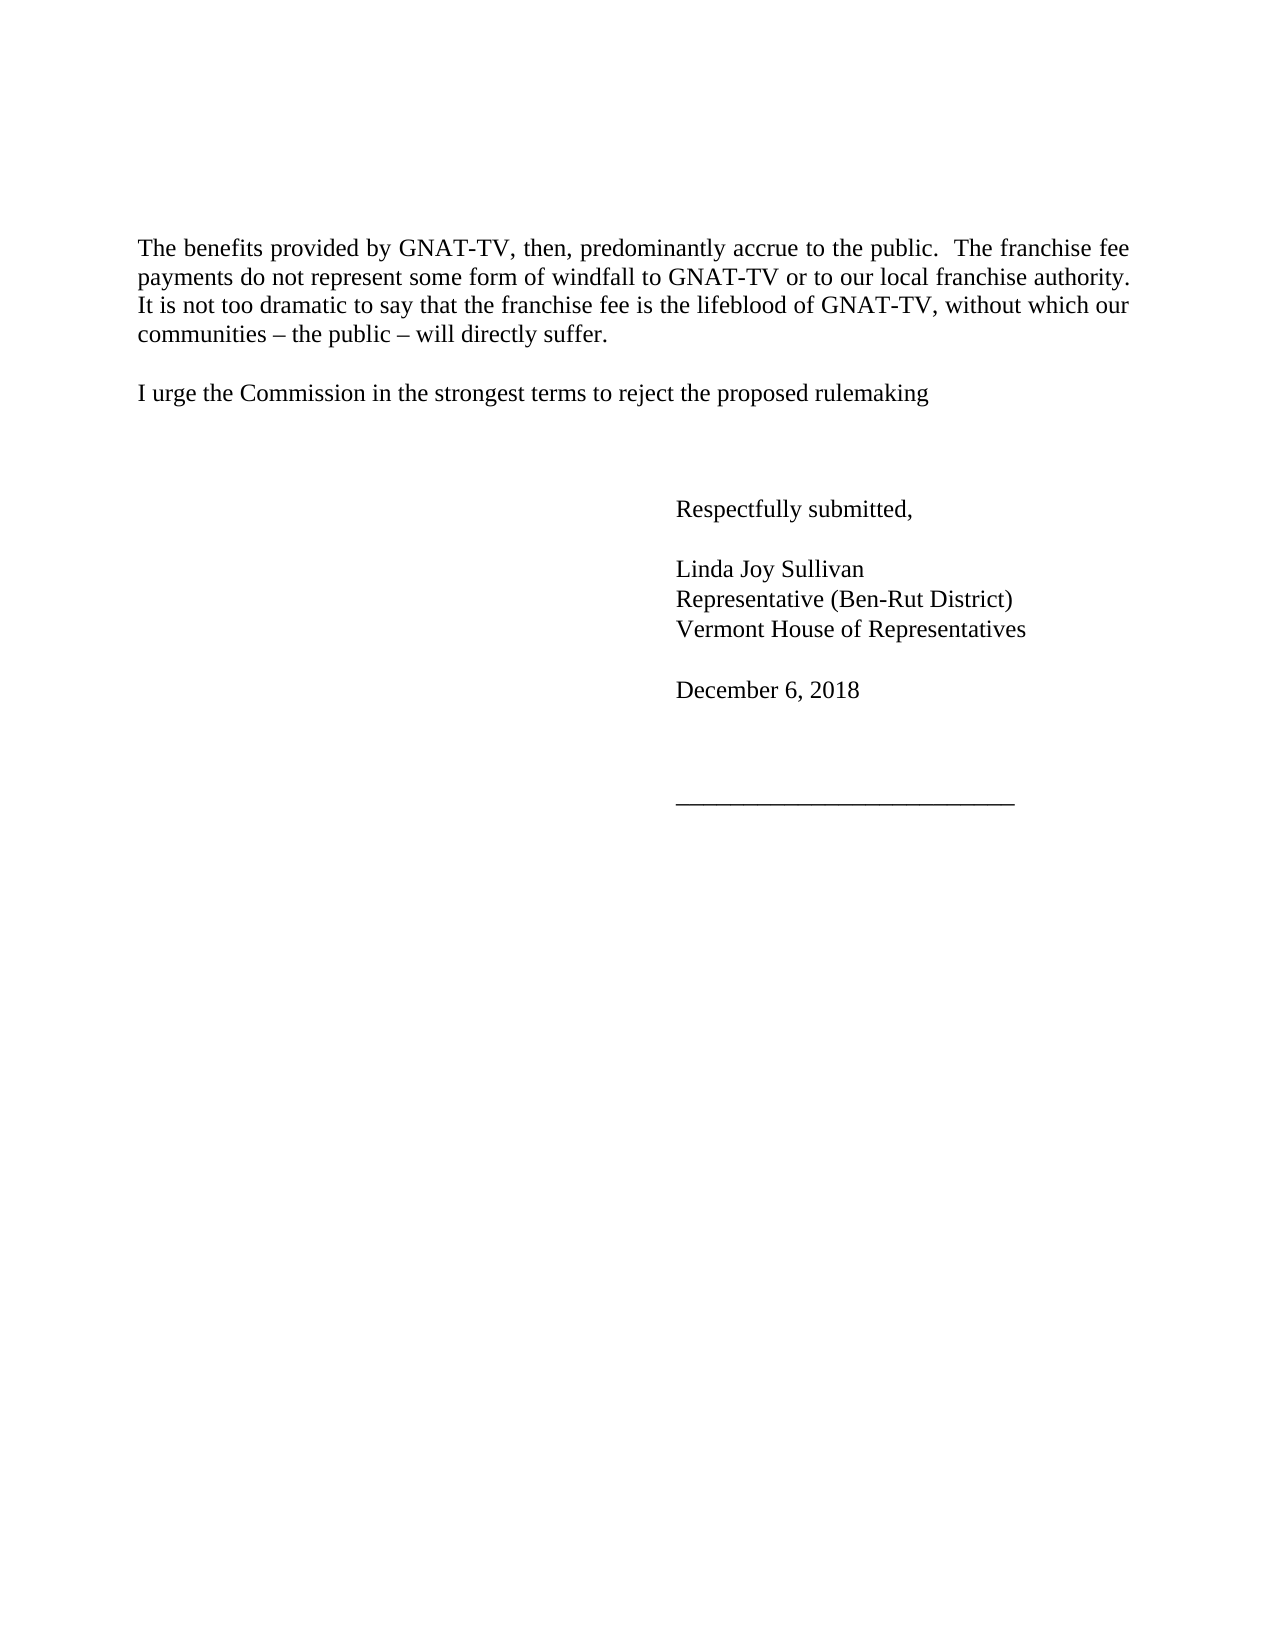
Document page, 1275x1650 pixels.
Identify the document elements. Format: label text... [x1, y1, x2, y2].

text The benefits provided by GNAT-TV, then, predominantly accrue to the public. The franchise fee payments do not represent some form of windfall to GNAT-TV or to our local franchise authority. It is not too dramatic to say that the franchise fee is the lifeblood of GNAT-TV, without which our communities – the public – will directly suffer. [137, 233, 1131, 348]
text December 6, 2018 [676, 675, 1131, 703]
text Vermont House of Representatives [676, 614, 1131, 643]
text Linda Joy Sullivan [676, 554, 1131, 583]
text _________________________ [137, 777, 1122, 808]
text I urge the Commission in the strongest terms to reject the proposed rulemaking [137, 378, 1131, 407]
text Representative (Ben-Rut District) [676, 584, 1131, 613]
text Respectfully submitted, [676, 494, 1131, 523]
